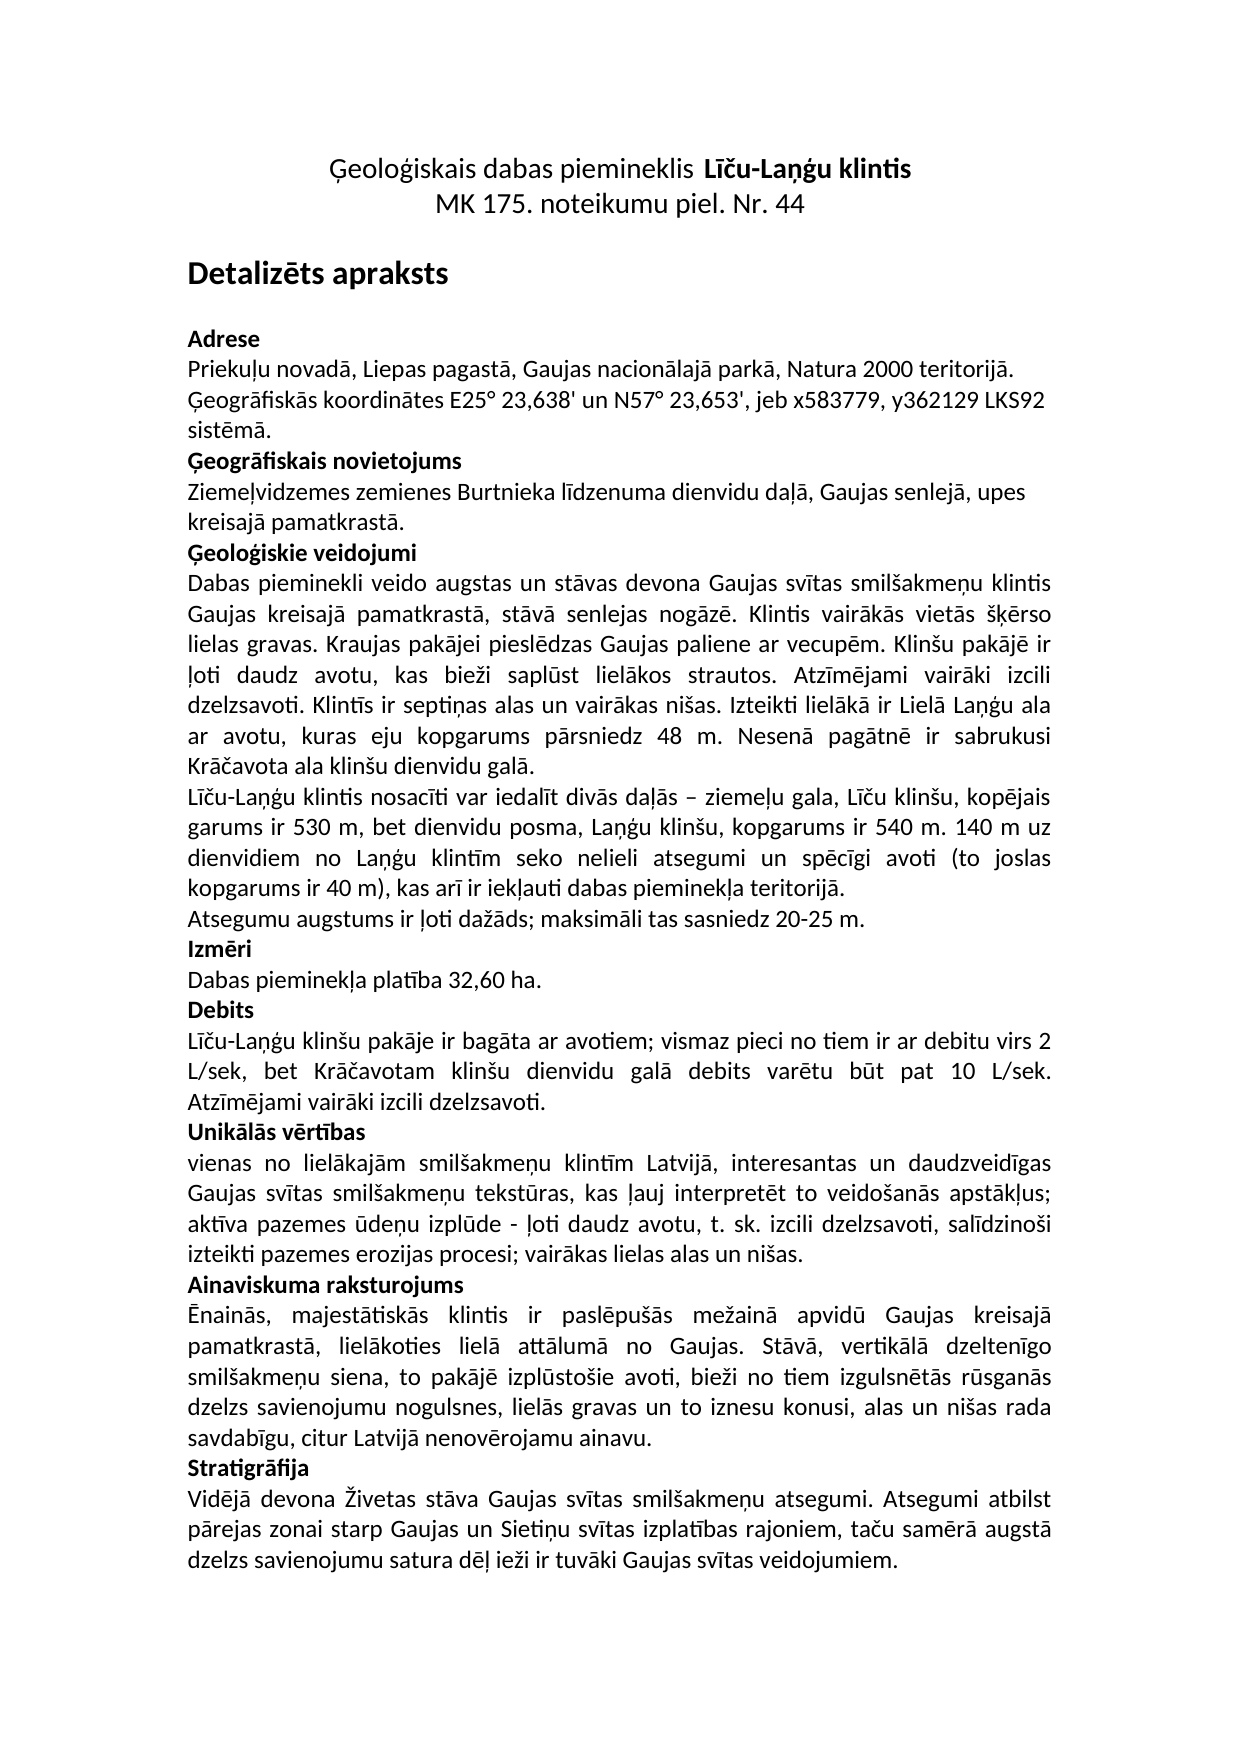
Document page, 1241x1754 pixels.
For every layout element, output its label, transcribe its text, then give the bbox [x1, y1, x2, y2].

text Līču-Laņģu klintis nosacīti var iedalīt divās daļās – ziemeļu gala, Līču klinšu, kopējais garums ir 530 m, bet dienvidu posma, Laņģu klinšu, kopgarums ir 540 m. 140 m uz dienvidiem no Laņģu klintīm seko nelieli atsegumi un spēcīgi avoti (to joslas kopgarums ir 40 m), kas arī ir iekļauti dabas pieminekļa teritorijā. [187, 781, 1053, 903]
text Dabas pieminekļa platība 32,60 ha. [187, 964, 1053, 994]
text Ģeoloģiskais dabas piemineklis Līču-Laņģu klintis [187, 150, 1053, 186]
text Dabas pieminekli veido augstas un stāvas devona Gaujas svītas smilšakmeņu klintis Gaujas kreisajā pamatkrastā, stāvā senlejas nogāzē. Klintis vairākās vietās šķērso lielas gravas. Kraujas pakājei pieslēdzas Gaujas paliene ar vecupēm. Klinšu pakājē ir ļoti daudz avotu, kas bieži saplūst lielākos strautos. Atzīmējami vairāki izcili dzelzsavoti. Klintīs ir septiņas alas un vairākas nišas. Izteikti lielākā ir Lielā Laņģu ala ar avotu, kuras eju kopgarums pārsniedz 48 m. Nesenā pagātnē ir sabrukusi Krāčavota ala klinšu dienvidu galā. [187, 567, 1053, 781]
text Detalizēts apraksts [187, 252, 1053, 292]
text Līču-Laņģu klinšu pakāje ir bagāta ar avotiem; vismaz pieci no tiem ir ar debitu virs 2 L/sek, bet Krāčavotam klinšu dienvidu galā debits varētu būt pat 10 L/sek. Atzīmējami vairāki izcili dzelzsavoti. [187, 1025, 1053, 1117]
text Debits [187, 994, 1053, 1025]
text MK 175. noteikumu piel. Nr. 44 [187, 186, 1053, 221]
text Ziemeļvidzemes zemienes Burtnieka līdzenuma dienvidu daļā, Gaujas senlejā, upes kreisajā pamatkrastā. [187, 476, 1053, 537]
text vienas no lielākajām smilšakmeņu klintīm Latvijā, interesantas un daudzveidīgas Gaujas svītas smilšakmeņu tekstūras, kas ļauj interpretēt to veidošanās apstākļus; aktīva pazemes ūdeņu izplūde - ļoti daudz avotu, t. sk. izcili dzelzsavoti, salīdzinoši izteikti pazemes erozijas procesi; vairākas lielas alas un nišas. [187, 1147, 1053, 1269]
text Ainaviskuma raksturojums [187, 1269, 1053, 1300]
text Atsegumu augstums ir ļoti dažāds; maksimāli tas sasniedz 20-25 m. [187, 903, 1053, 933]
text Ēnainās, majestātiskās klintis ir paslēpušās mežainā apvidū Gaujas kreisajā pamatkrastā, lielākoties lielā attālumā no Gaujas. Stāvā, vertikālā dzeltenīgo smilšakmeņu siena, to pakājē izplūstošie avoti, bieži no tiem izgulsnētās rūsganās dzelzs savienojumu nogulsnes, lielās gravas un to iznesu konusi, alas un nišas rada savdabīgu, citur Latvijā nenovērojamu ainavu. [187, 1300, 1053, 1452]
text Ģeogrāfiskais novietojums [187, 445, 1053, 476]
text Izmēri [187, 933, 1053, 964]
text Ģeoloģiskie veidojumi [187, 537, 1053, 567]
text Vidējā devona Živetas stāva Gaujas svītas smilšakmeņu atsegumi. Atsegumi atbilst pārejas zonai starp Gaujas un Sietiņu svītas izplatības rajoniem, taču samērā augstā dzelzs savienojumu satura dēļ ieži ir tuvāki Gaujas svītas veidojumiem. [187, 1483, 1053, 1574]
text Priekuļu novadā, Liepas pagastā, Gaujas nacionālajā parkā, Natura 2000 teritorijā. [187, 353, 1053, 384]
text Unikālās vērtības [187, 1117, 1053, 1147]
text Adrese [187, 323, 1053, 353]
text Stratigrāfija [187, 1452, 1053, 1483]
text Ģeogrāfiskās koordinātes E25° 23,638' un N57° 23,653', jeb x583779, y362129 LKS92 sistēmā. [187, 384, 1053, 445]
